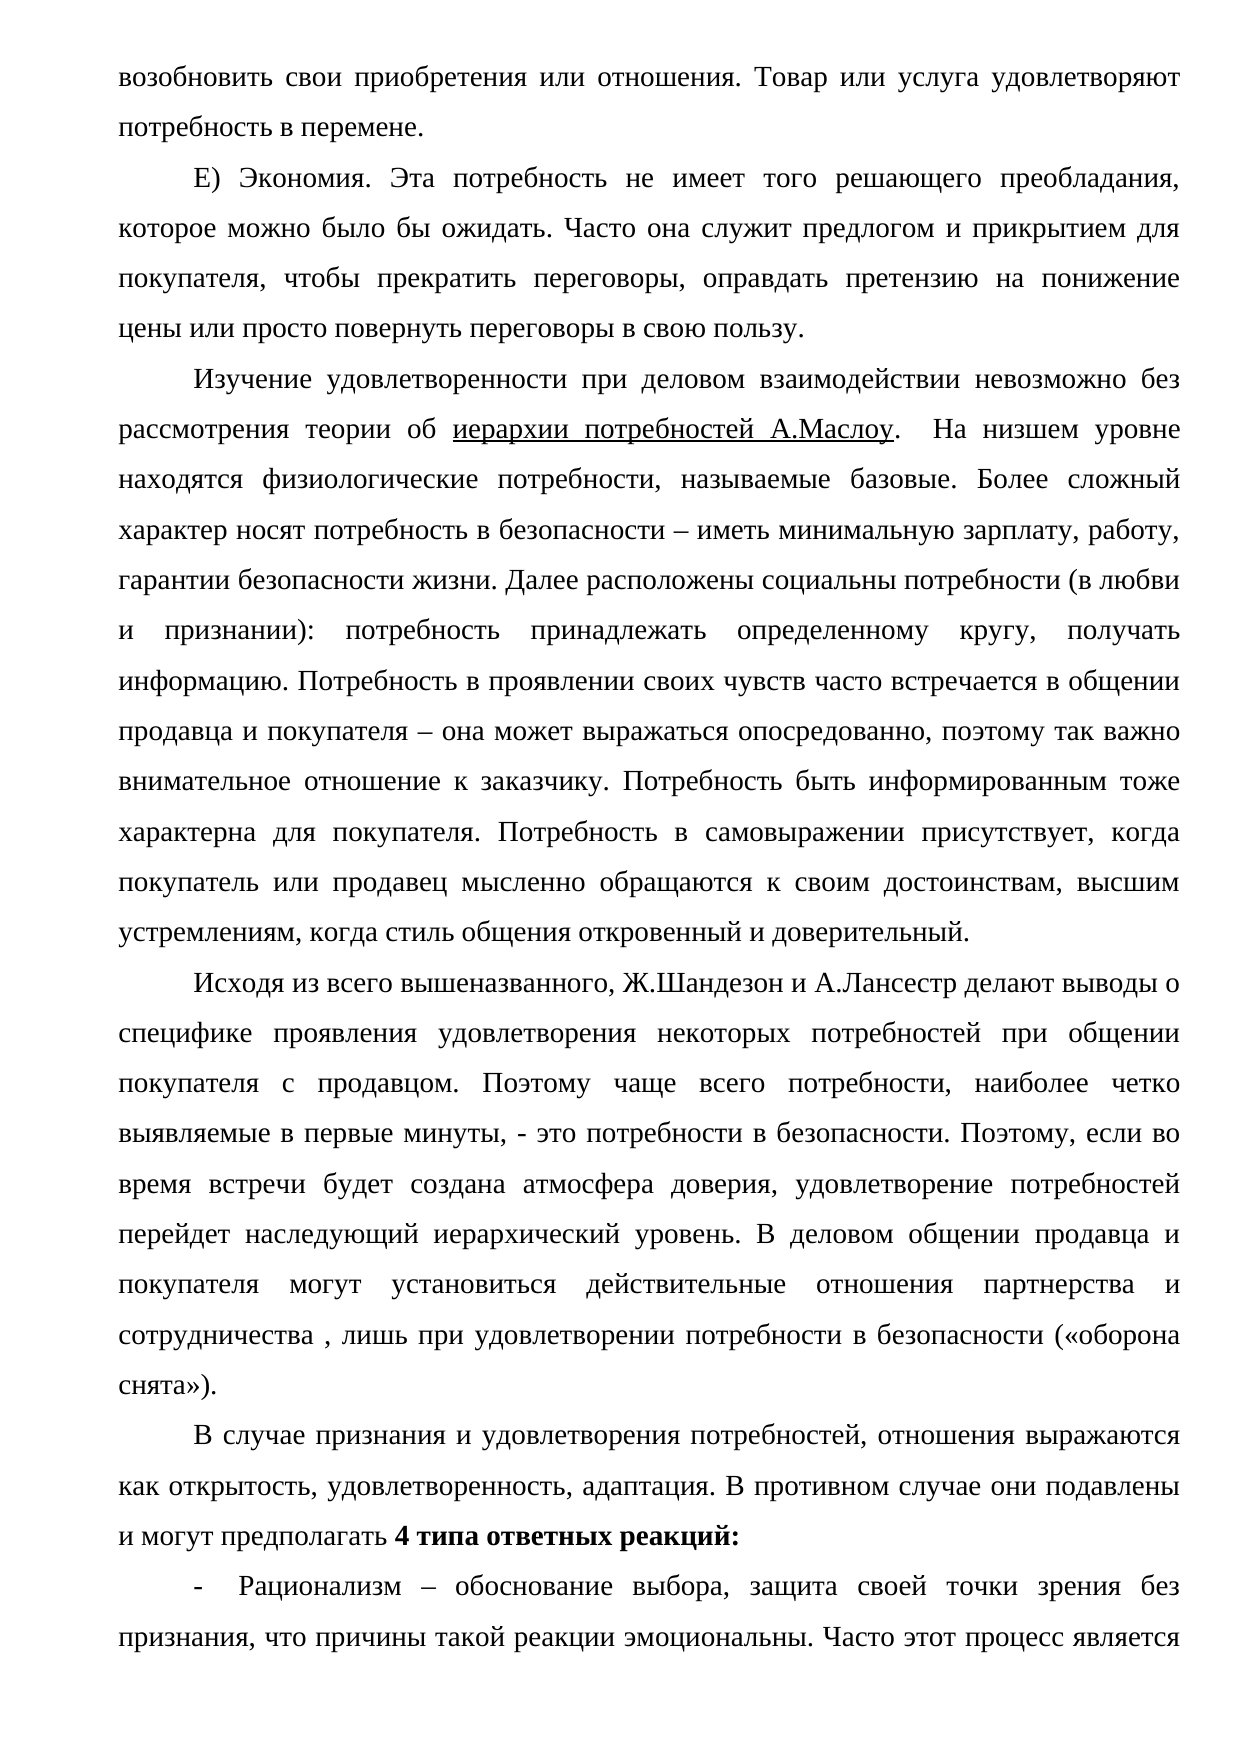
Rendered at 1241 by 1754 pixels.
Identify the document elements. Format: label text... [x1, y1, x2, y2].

text В случае признания и удовлетворения потребностей, отношения выражаются как открытость, удовлетворенность, адаптация. В противном случае они подавлены и могут предполагать 4 типа ответных реакций: [118, 1417, 1181, 1552]
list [118, 1568, 1181, 1652]
text Е) Экономия. Эта потребность не имеет того решающего преобладания, которое можно было бы ожидать. Часто она служит предлогом и прикрытием для покупателя, чтобы прекратить переговоры, оправдать претензию на понижение цены или просто повернуть переговоры в свою пользу. [118, 160, 1181, 344]
text Исходя из всего вышеназванного, Ж.Шандезон и А.Лансестр делают выводы о специфике проявления удовлетворения некоторых потребностей при общении покупателя с продавцом. Поэтому чаще всего потребности, наиболее четко выявляемые в первые минуты, - это потребности в безопасности. Поэтому, если во время встречи будет создана атмосфера доверия, удовлетворение потребностей перейдет наследующий иерархический уровень. В деловом общении продавца и покупателя могут установиться действительные отношения партнерства и сотрудничества , лишь при удовлетворении потребности в безопасности («оборона снята»). [118, 965, 1181, 1401]
text Изучение удовлетворенности при деловом взаимодействии невозможно без рассмотрения теории об иерархии потребностей А.Маслоу. На низшем уровне находятся физиологические потребности, называемые базовые. Более сложный характер носят потребность в безопасности – иметь минимальную зарплату, работу, гарантии безопасности жизни. Далее расположены социальны потребности (в любви и признании): потребность принадлежать определенному кругу, получать информацию. Потребность в проявлении своих чувств часто встречается в общении продавца и покупателя – она может выражаться опосредованно, поэтому так важно внимательное отношение к заказчику. Потребность быть информированным тоже характерна для покупателя. Потребность в самовыражении присутствует, когда покупатель или продавец мысленно обращаются к своим достоинствам, высшим устремлениям, когда стиль общения откровенный и доверительный. [118, 361, 1181, 948]
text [118, 59, 1181, 143]
